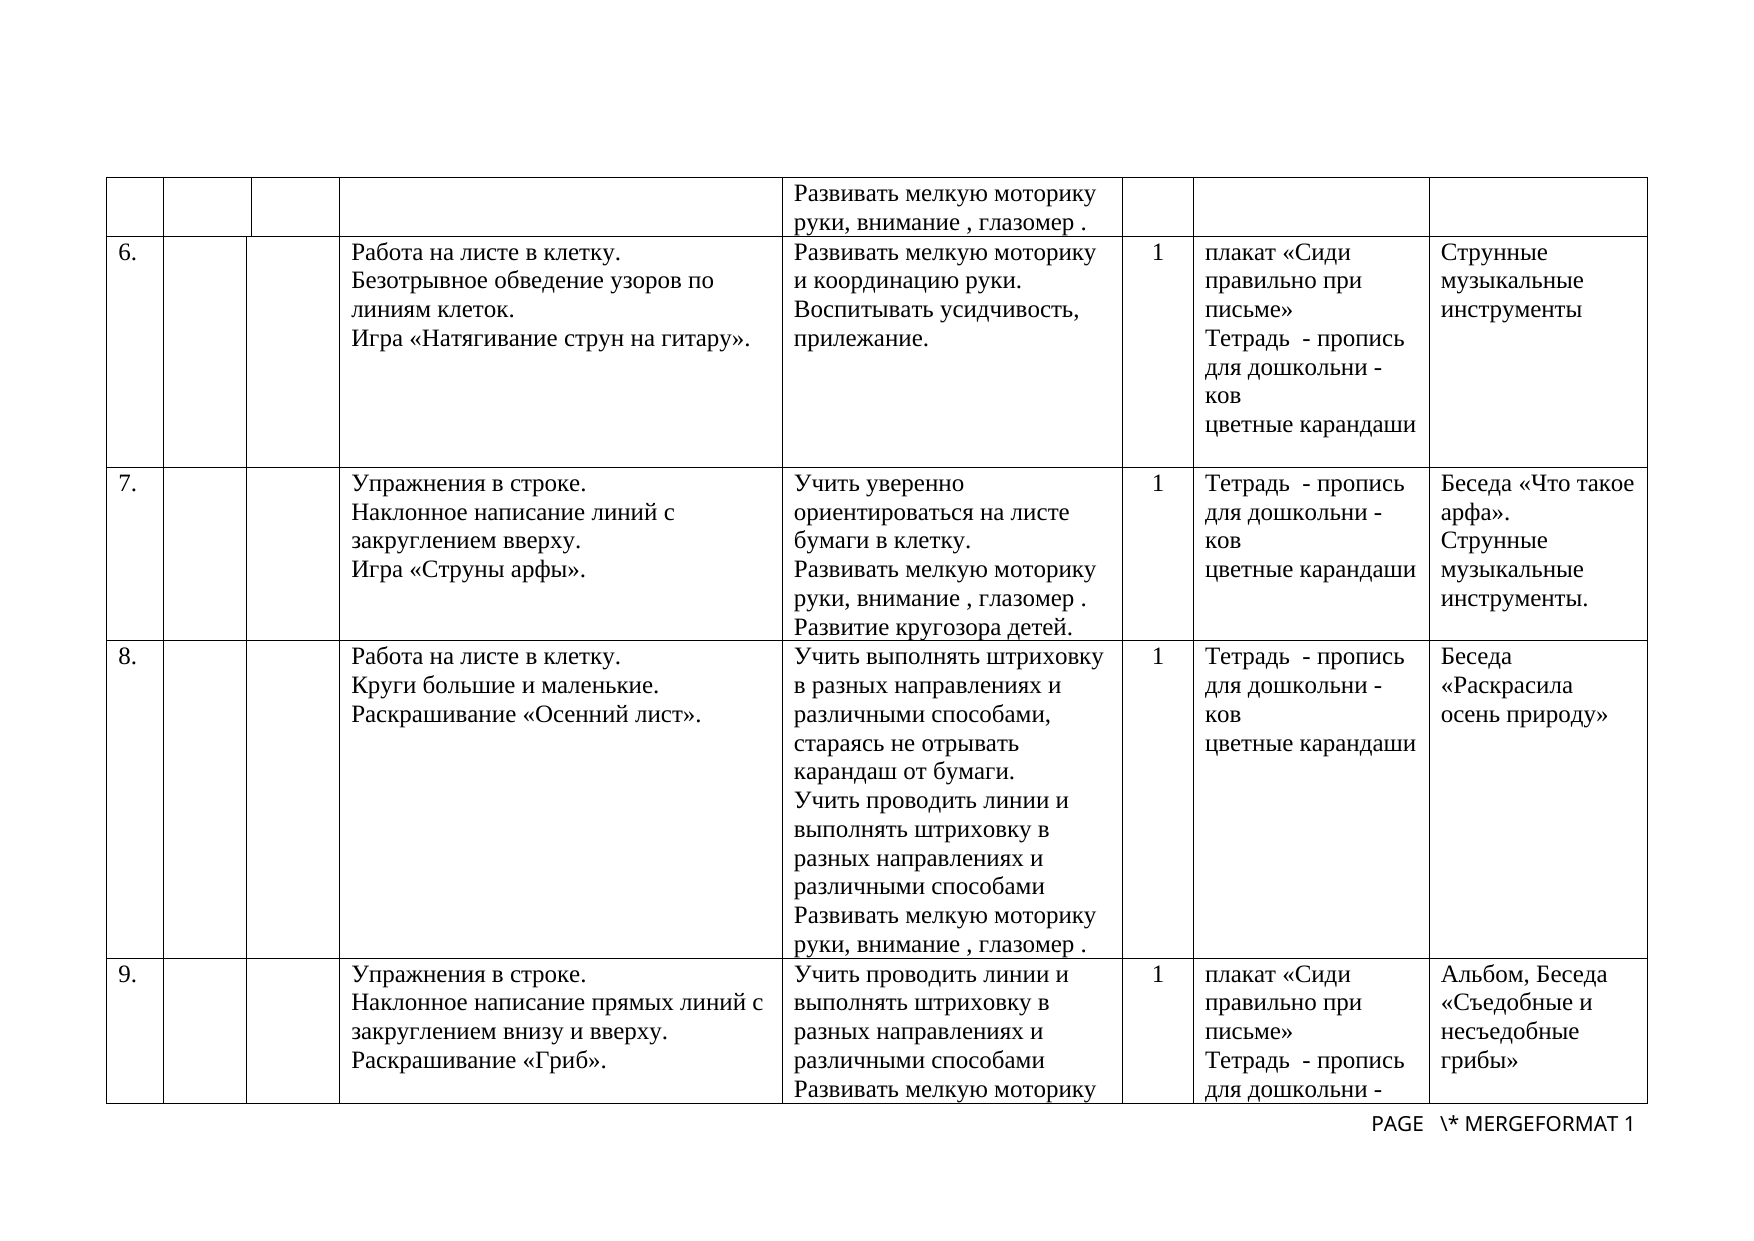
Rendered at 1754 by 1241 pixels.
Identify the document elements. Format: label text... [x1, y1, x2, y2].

table_cell плакат «Сиди правильно при письме» Тетрадь - пропись для дошкольни - ков цветные карандаши [1194, 237, 1429, 467]
table_cell [164, 237, 246, 467]
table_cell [1430, 959, 1647, 1102]
table_cell Беседа «Что такое арфа». Струнные музыкальные инструменты. [1430, 468, 1647, 640]
table_cell [1430, 178, 1647, 236]
table_cell [247, 237, 339, 467]
table_cell [247, 468, 339, 640]
table_cell Струнные музыкальные инструменты [1430, 237, 1647, 467]
table_cell 1 [1123, 237, 1193, 467]
table_cell Упражнения в строке. Наклонное написание линий с закруглением вверху. Игра «Струны арфы». [340, 468, 782, 640]
table_cell [247, 641, 339, 958]
table_cell 1 [1123, 468, 1193, 640]
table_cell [340, 959, 782, 1102]
table_cell 9. [107, 959, 163, 1102]
table_cell 1 [1123, 178, 1193, 236]
table_cell Тетрадь - пропись для дошкольни - ков цветные карандаши [1194, 468, 1429, 640]
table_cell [1194, 178, 1429, 236]
table_cell 1 [1123, 641, 1193, 958]
table_cell Работа на листе в клетку. Круги большие и маленькие. Раскрашивание «Осенний лист». [340, 641, 782, 958]
table_cell [252, 178, 339, 236]
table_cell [783, 178, 1122, 236]
table_cell 5. [107, 178, 163, 236]
table_cell Работа на листе в клетку. Безотрывное обведение узоров по линиям клеток. Игра «Натягивание струн на гитару». [340, 237, 782, 467]
table_cell [247, 959, 339, 1102]
table_cell Учить выполнять штриховку в разных направлениях и различными способами, стараясь не отрывать карандаш от бумаги. Учить проводить линии и выполнять штриховку в разных направлениях и различными способами Развивать мелкую моторику руки, внимание , глазомер . [783, 641, 1122, 958]
table_cell [164, 641, 246, 958]
table_cell Тетрадь - пропись для дошкольни - ков цветные карандаши [1194, 641, 1429, 958]
table_cell Беседа «Раскрасила осень природу» [1430, 641, 1647, 958]
table_cell Учить уверенно ориентироваться на листе бумаги в клетку. Развивать мелкую моторику руки, внимание , глазомер . Развитие кругозора детей. [783, 468, 1122, 640]
table_cell 7. [107, 468, 163, 640]
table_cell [340, 178, 782, 236]
table_cell 1 [1123, 959, 1193, 1102]
table_cell Развивать мелкую моторику и координацию руки. Воспитывать усидчивость, прилежание. [783, 237, 1122, 467]
table_cell 6. [107, 237, 163, 467]
table_cell 8. [107, 641, 163, 958]
table_cell [164, 178, 251, 236]
table_cell [164, 959, 246, 1102]
table_cell [164, 468, 246, 640]
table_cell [783, 959, 1122, 1102]
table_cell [1194, 959, 1429, 1102]
